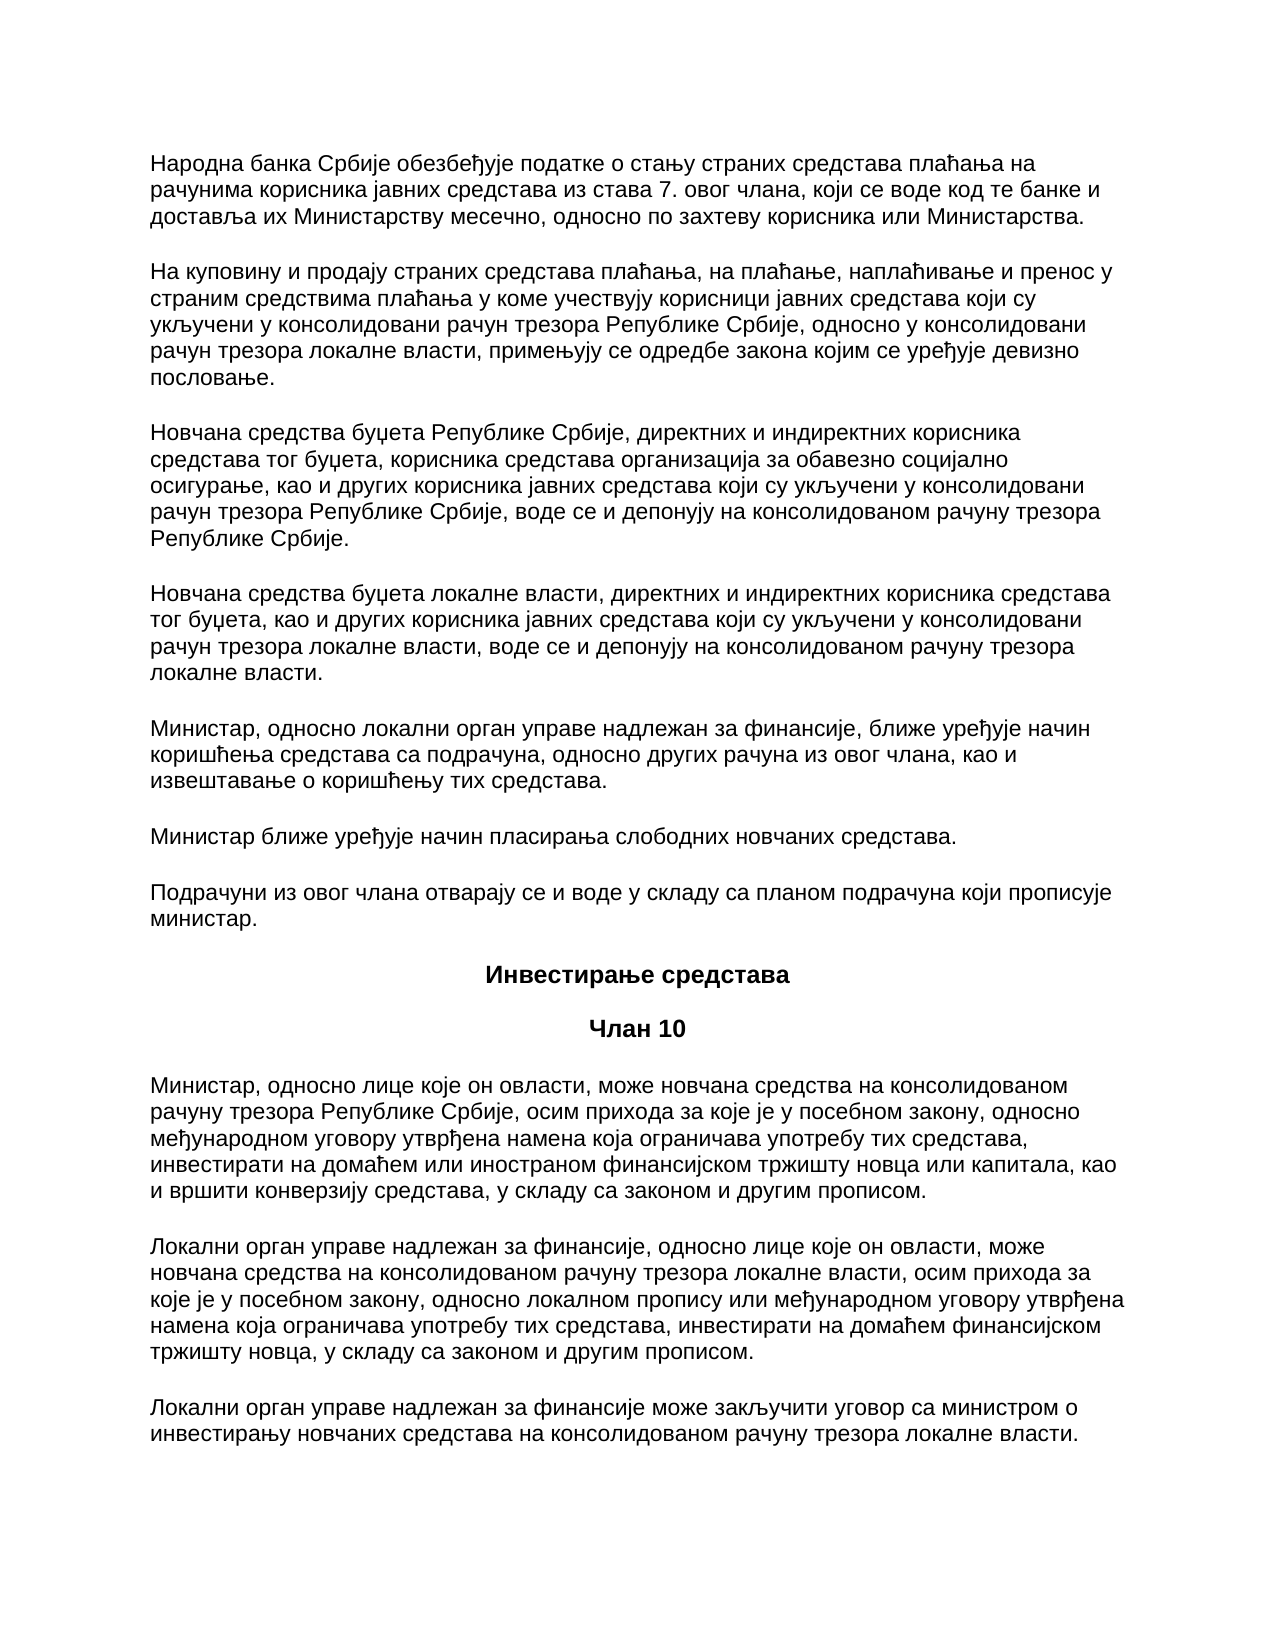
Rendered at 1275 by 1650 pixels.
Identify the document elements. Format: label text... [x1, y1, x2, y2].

text Министар, односно локални орган управе надлежан за финансије, ближе уређује начин коришћења средстава са подрачуна, односно других рачуна из овог члана, као и извештавање о коришћењу тих средстава. [150, 715, 1125, 794]
text На куповину и продају страних средстава плаћања, на плаћање, наплаћивање и пренос у страним средствима плаћања у коме учествују корисници јавних средстава који су укључени у консолидовани рачун трезора Републике Србије, односно у консолидовани рачун трезора локалне власти, примењују се одредбе закона којим се уређује девизно пословање. [150, 258, 1125, 390]
text Локални орган управе надлежан за финансије, односно лице које он овласти, може новчана средства на консолидованом рачуну трезора локалне власти, осим прихода за које је у посебном закону, односно локалном пропису или међународном уговору утврђена намена која ограничава употребу тих средстава, инвестирати на домаћем финансијском тржишту новца, у складу са законом и другим прописом. [150, 1233, 1125, 1365]
text Министар ближе уређује начин пласирања слободних новчаних средстава. [150, 823, 1125, 849]
text Новчана средства буџета локалне власти, директних и индиректних корисника средстава тог буџета, као и других корисника јавних средстава који су укључени у консолидовани рачун трезора локалне власти, воде се и депонују на консолидованом рачуну трезора локалне власти. [150, 580, 1125, 686]
text Новчана средства буџета Републике Србије, директних и индиректних корисника средстава тог буџета, корисника средстава организација за обавезно социјално осигурање, као и других корисника јавних средстава који су укључени у консолидовани рачун трезора Републике Србије, воде се и депонују на консолидованом рачуну трезора Републике Србије. [150, 419, 1125, 551]
text Локални орган управе надлежан за финансије може закључити уговор са министром о инвестирању новчаних средстава на консолидованом рачуну трезора локалне власти. [150, 1394, 1125, 1447]
text Подрачуни из овог члана отварају се и воде у складу са планом подрачуна који прописује министар. [150, 878, 1125, 931]
text Народна банка Србије обезбеђује податке о стању страних средстава плаћања на рачунима корисника јавних средстава из става 7. овог члана, који се воде код те банке и доставља их Министарству месечно, односно по захтеву корисника или Министарства. [150, 150, 1125, 229]
text Инвестирање средстава [150, 960, 1125, 989]
text Члан 10 [150, 1014, 1125, 1043]
text Министар, односно лице које он овласти, може новчана средства на консолидованом рачуну трезора Републике Србије, осим прихода за које је у посебном закону, односно међународном уговору утврђена намена која ограничава употребу тих средстава, инвестирати на домаћем или иностраном финансијском тржишту новца или капитала, као и вршити конверзију средстава, у складу са законом и другим прописом. [150, 1072, 1125, 1204]
